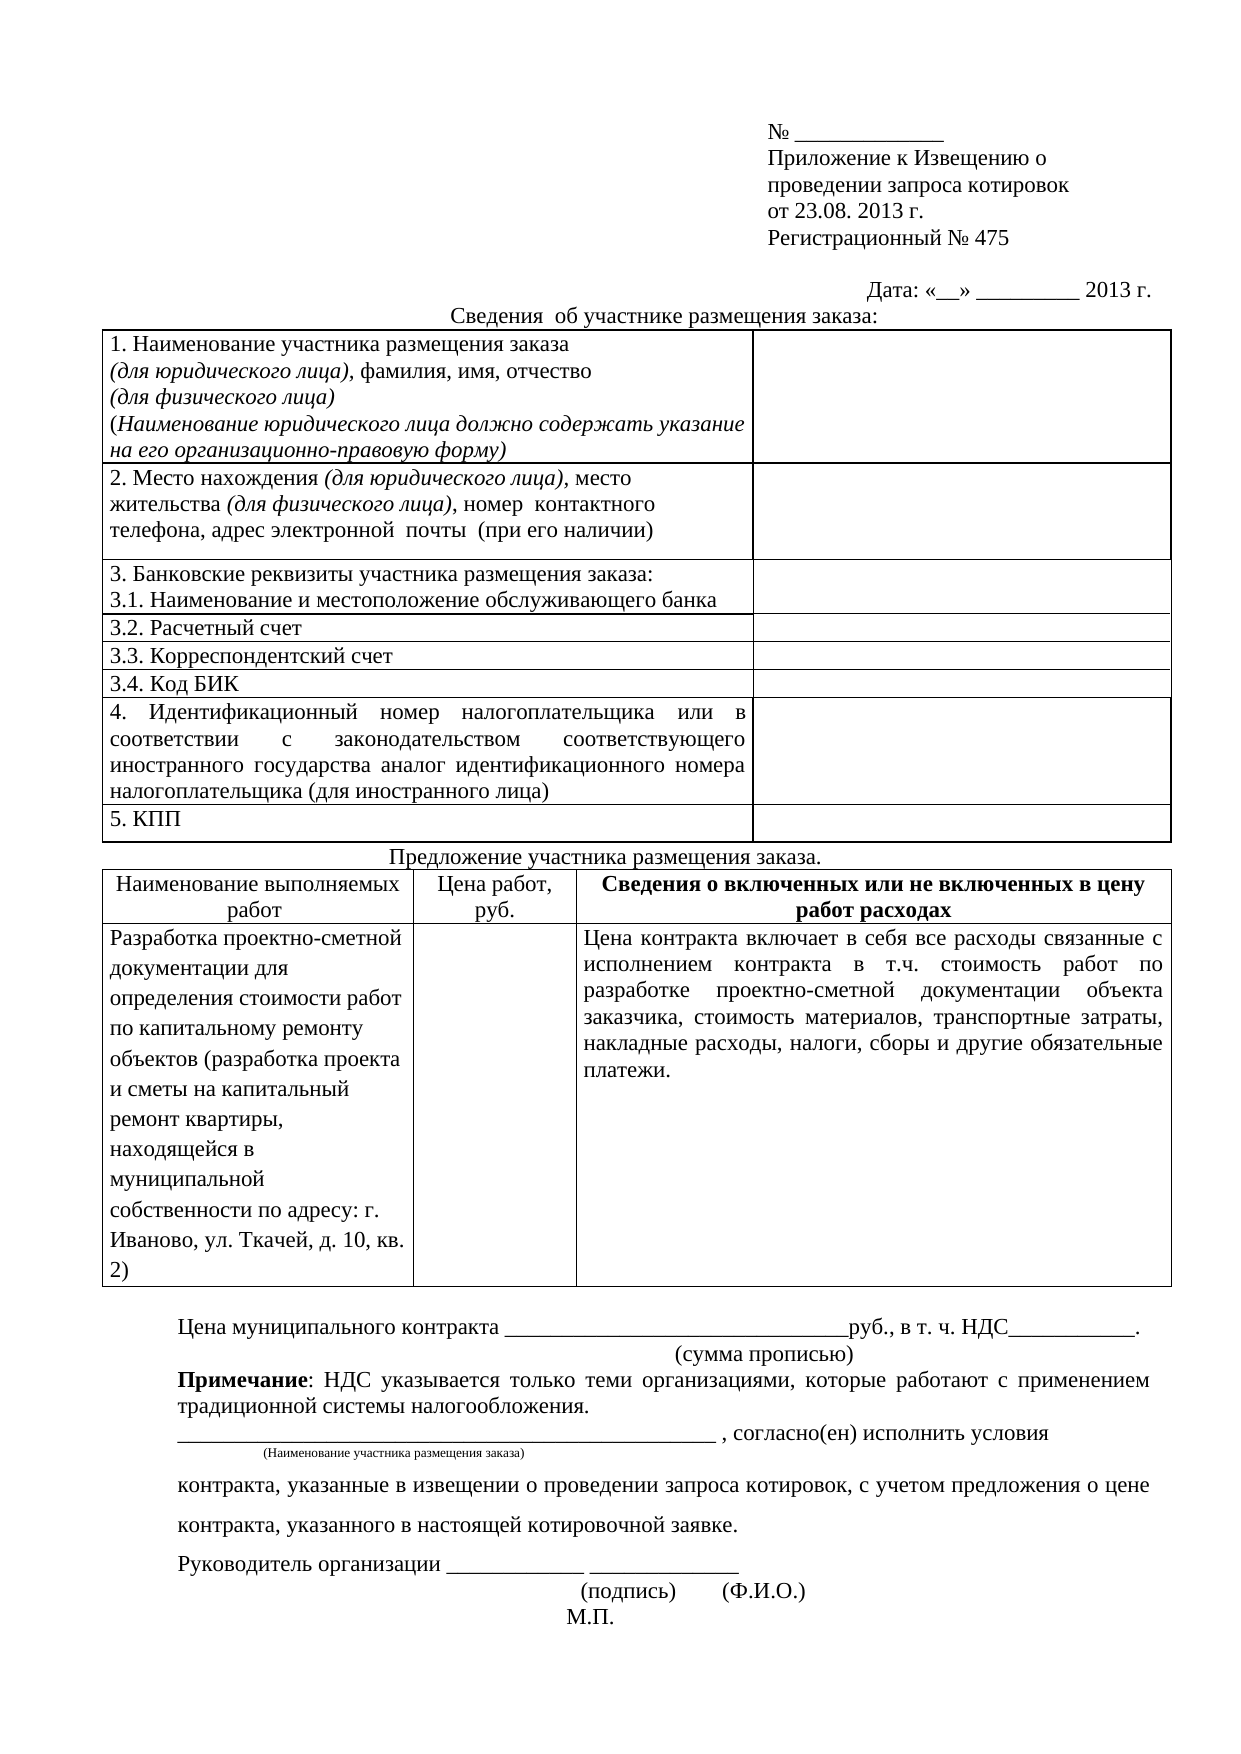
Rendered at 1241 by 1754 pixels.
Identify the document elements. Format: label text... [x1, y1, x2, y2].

table_header Наименование выполняемых работ [103, 870, 413, 923]
table_cell [754, 669, 1171, 697]
text Цена муниципального контракта ______________________________руб., в т. ч. НДС___________. [177, 1313, 1152, 1340]
table_cell 4. Идентификационный номер налогоплательщика или в соответствии с законодательством соответствующего иностранного государства аналог идентификационного номера налогоплательщика (для иностранного лица) [103, 698, 752, 804]
table_header [754, 331, 1170, 462]
text от 23.08. 2013 г. [767, 197, 1152, 223]
table_cell 3.2. Расчетный счет [103, 615, 753, 641]
table_cell 2. Место нахождения (для юридического лица), место жительства (для физического лица), номер контактного телефона, адрес электронной почты (при его наличии) [103, 464, 752, 559]
text _______________________________________________ , согласно(ен) исполнить условия [177, 1419, 1152, 1445]
text № _____________ [767, 118, 1152, 144]
table_header Сведения о включенных или не включенных в цену работ расходах [577, 870, 1171, 923]
text Руководитель организации ____________ _____________ [177, 1551, 1152, 1577]
text проведении запроса котировок [767, 171, 1152, 197]
table_cell 3.4. Код БИК [103, 670, 753, 697]
text (сумма прописью) [177, 1340, 1152, 1366]
table_cell Цена контракта включает в себя все расходы связанные с исполнением контракта в т.ч. стоимость работ по разработке проектно-сметной документации объекта заказчика, стоимость материалов, транспортные затраты, накладные расходы, налоги, сборы и другие обязательные платежи. [577, 924, 1171, 1286]
text М.П. [177, 1603, 1152, 1629]
table_cell [414, 924, 576, 1286]
text (Наименование участника размещения заказа) [177, 1445, 1152, 1472]
text контракта, указанные в извещении о проведении запроса котировок, с учетом предложения о цене контракта, указанного в настоящей котировочной заявке. [177, 1472, 1152, 1537]
table_cell [754, 464, 1170, 559]
table_cell [754, 805, 1170, 841]
table_cell 5. КПП [103, 805, 752, 841]
text Примечание: НДС указывается только теми организациями, которые работают с применением традиционной системы налогообложения. [177, 1366, 1152, 1419]
text Регистрационный № 475 [767, 223, 1152, 250]
text (подпись) (Ф.И.О.) [177, 1577, 1152, 1603]
table_cell 3.3. Корреспондентский счет [103, 642, 753, 669]
table_cell [754, 613, 1171, 641]
text Предложение участника размещения заказа. [177, 843, 1152, 869]
text Приложение к Извещению о [767, 144, 1152, 171]
table_cell [754, 560, 1171, 613]
table_header Цена работ, руб. [414, 870, 576, 923]
table_cell 3. Банковские реквизиты участника размещения заказа: 3.1. Наименование и местоположение обслуживающего банка [103, 560, 753, 613]
text Дата: «__» _________ 2013 г. [177, 276, 1152, 303]
table_header 1. Наименование участника размещения заказа (для юридического лица), фамилия, имя, отчество (для физического лица) (Наименование юридического лица должно содержать указание на его организационно-правовую форму) [103, 331, 752, 462]
text Сведения об участнике размещения заказа: [177, 303, 1152, 329]
table_cell Разработка проектно-сметной документации для определения стоимости работ по капитальному ремонту объектов (разработка проекта и сметы на капитальный ремонт квартиры, находящейся в муниципальной собственности по адресу: г. Иваново, ул. Ткачей, д. 10, кв. 2) [103, 924, 413, 1286]
table_cell [754, 698, 1170, 804]
table_cell [754, 641, 1171, 669]
